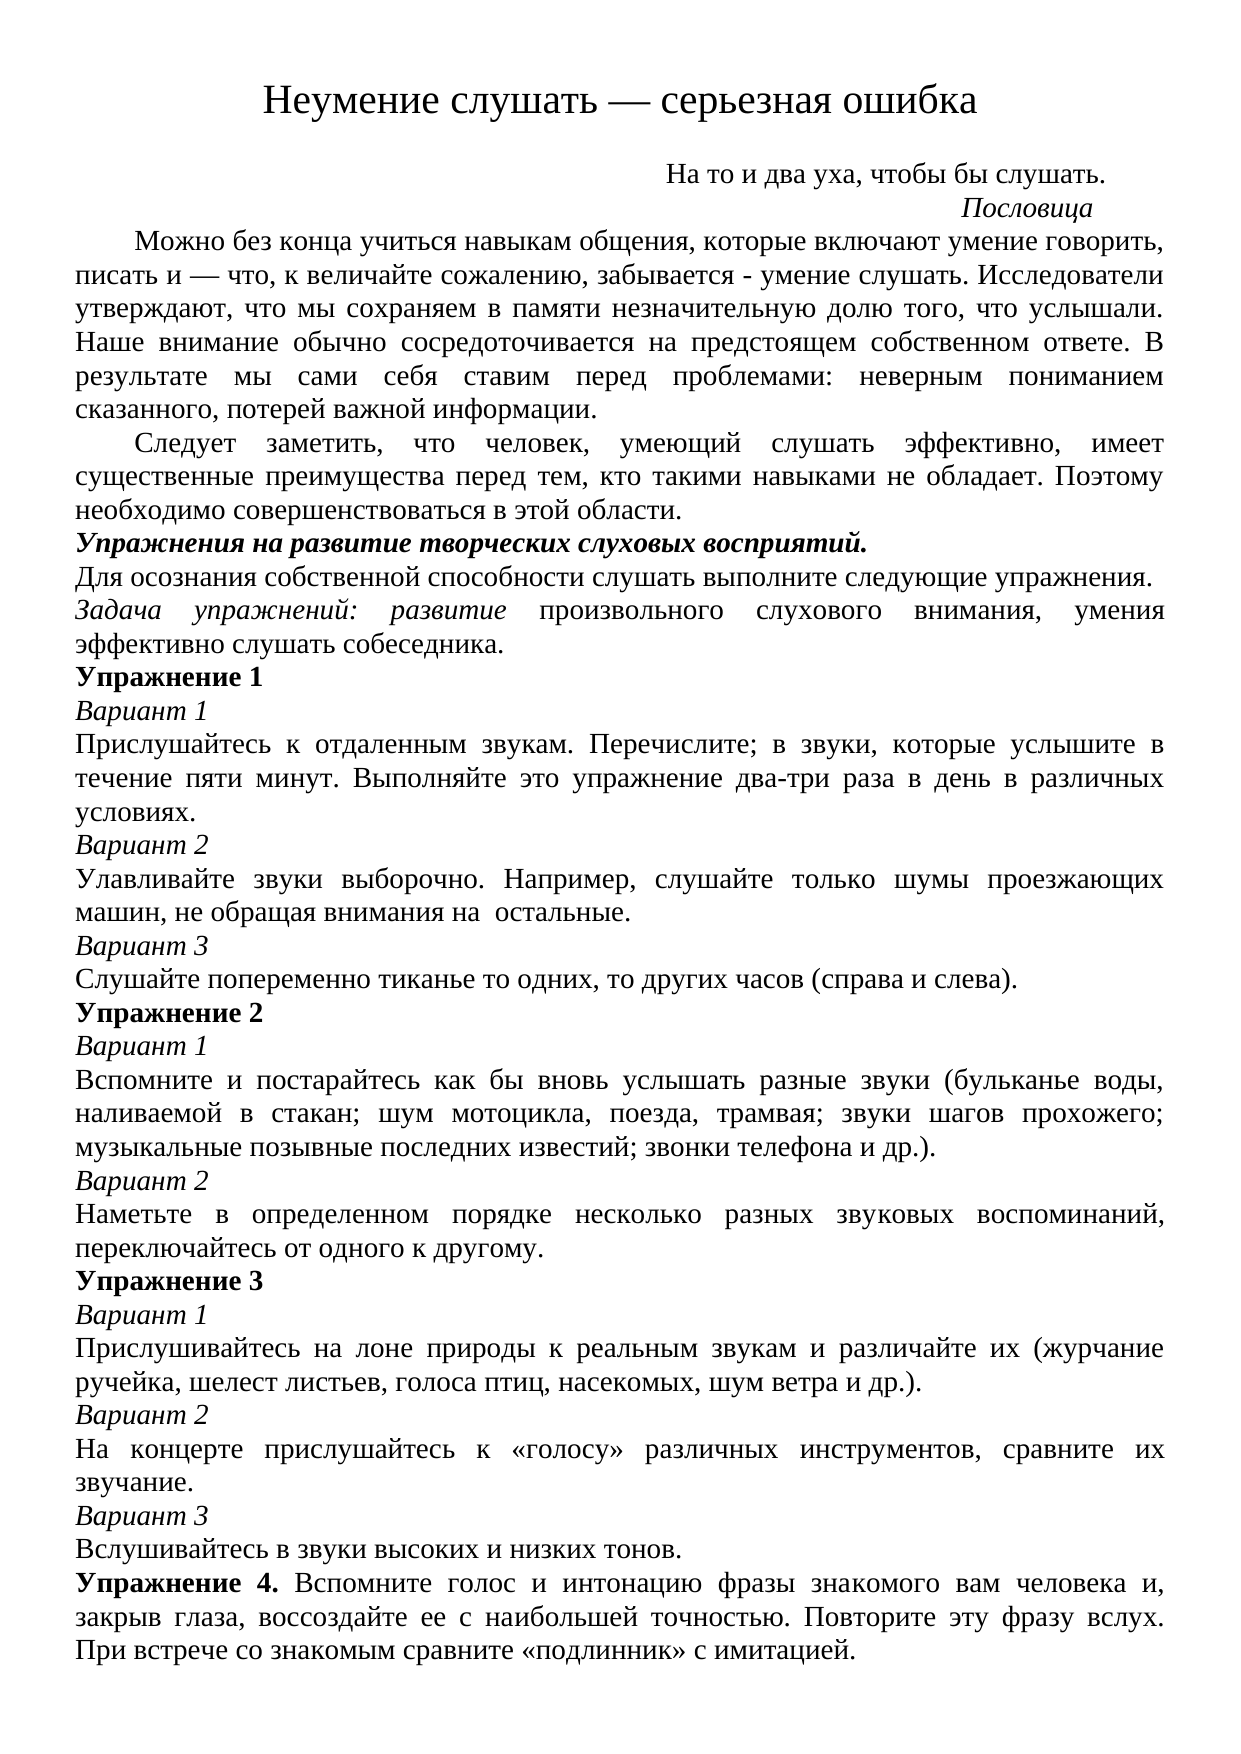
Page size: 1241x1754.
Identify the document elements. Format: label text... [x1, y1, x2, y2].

text Вариант 2 [75, 1163, 1165, 1196]
text Слушайте попеременно тиканье то одних, то других часов (справа и слева). [75, 961, 1165, 995]
text Пословица [75, 190, 1165, 223]
text Упражнения на развитие творческих слуховых восприятий. [75, 525, 1165, 559]
text Для осознания собственной способности слушать выполните следующие упражнения. [75, 559, 1165, 592]
text Неумение слушать — серьезная ошибка [75, 75, 1165, 123]
text Упражнение 3 [75, 1263, 1165, 1297]
text Вариант 3 [75, 928, 1165, 961]
text Вариант 2 [75, 827, 1165, 861]
text Наметьте в определенном порядке несколько разных звуковых воспоминаний, переключайтесь от одного к другому. [75, 1196, 1165, 1263]
text Вариант 1 [75, 1028, 1165, 1062]
text Можно без конца учиться навыкам общения, которые включают умение говорить, писать и — что, к величайте сожалению, забывается - умение слушать. Исследователи утверждают, что мы сохраняем в памяти незначительную долю того, что услышали. Наше внимание обычно сосредоточивается на предстоящем собственном ответе. В результате мы сами себя ставим перед проблемами: неверным пониманием сказанного, потерей важной информации. [75, 223, 1165, 425]
text Упражнение 1 [75, 659, 1165, 693]
text Упражнение 4. Вспомните голос и интонацию фразы знакомого вам человека и, закрыв глаза, воссоздайте ее с наибольшей точностью. Повторите эту фразу вслух. При встрече со знакомым сравните «подлинник» с имитацией. [75, 1565, 1165, 1666]
text На концерте прислушайтесь к «голосу» различных инструментов, сравните их звучание. [75, 1431, 1165, 1498]
text Прислушайтесь к отдаленным звукам. Перечислите; в звуки, которые услышите в течение пяти минут. Выполняйте это упражнение два-три раза в день в различных условиях. [75, 727, 1165, 827]
text Прислушивайтесь на лоне природы к реальным звукам и различайте их (журчание ручейка, шелест листьев, голоса птиц, насекомых, шум ветра и др.). [75, 1330, 1165, 1397]
text Вариант 1 [75, 693, 1165, 727]
text Вспомните и постарайтесь как бы вновь услышать разные звуки (бульканье воды, наливаемой в стакан; шум мотоцикла, поезда, трамвая; звуки шагов прохожего; музыкальные позывные последних известий; звонки телефона и др.). [75, 1062, 1165, 1163]
text Следует заметить, что человек, умеющий слушать эффективно, имеет существенные преимущества перед тем, кто такими навыками не обладает. Поэтому необходимо совершенствоваться в этой области. [75, 425, 1165, 525]
text Вариант 1 [75, 1297, 1165, 1330]
text На то и два уха, чтобы бы слушать. [75, 156, 1165, 190]
text Задача упражнений: развитие произвольного слухового внимания, умения эффективно слушать собеседника. [75, 592, 1165, 659]
text Вариант 2 [75, 1397, 1165, 1431]
text Вслушивайтесь в звуки высоких и низких тонов. [75, 1532, 1165, 1565]
text Упражнение 2 [75, 995, 1165, 1028]
text Вариант 3 [75, 1498, 1165, 1532]
text Улавливайте звуки выборочно. Например, слушайте только шумы проезжающих машин, не обращая внимания на остальные. [75, 861, 1165, 928]
